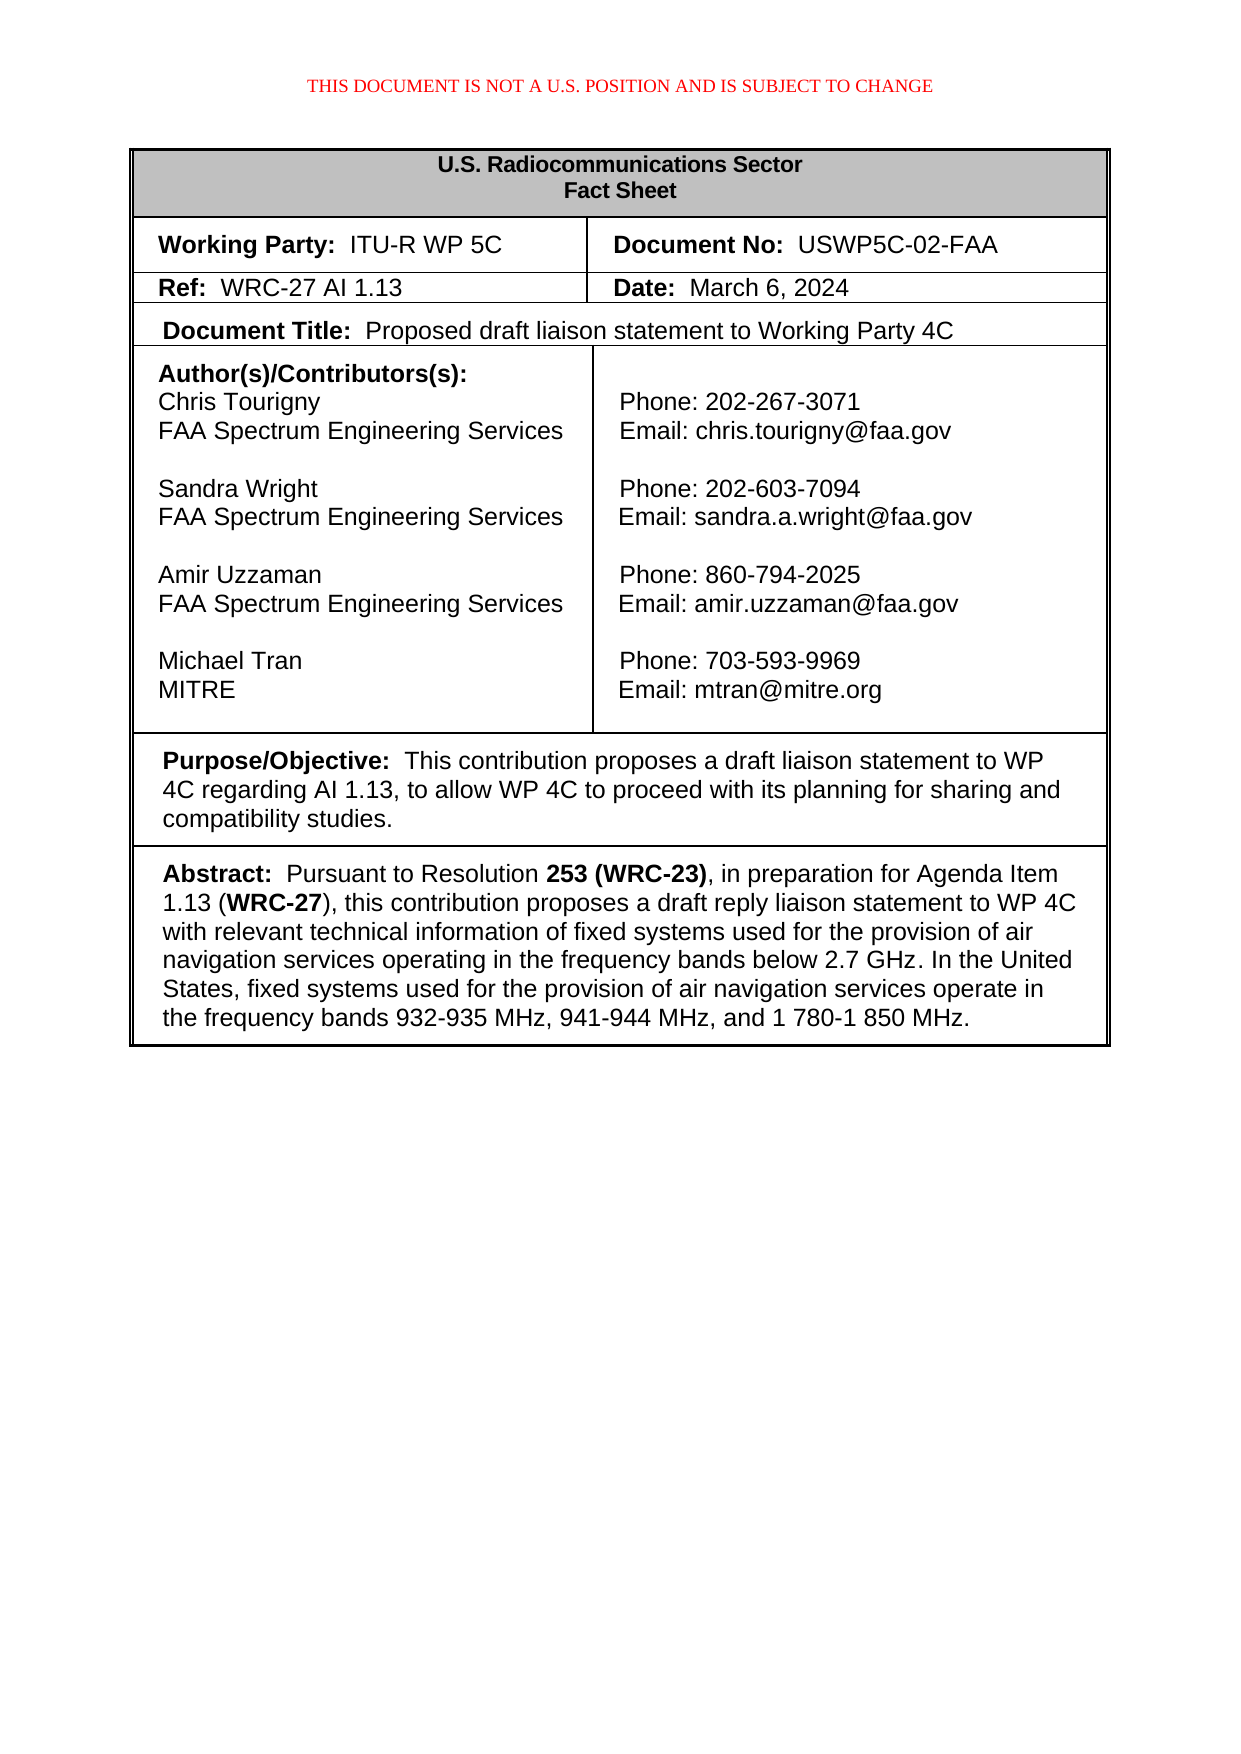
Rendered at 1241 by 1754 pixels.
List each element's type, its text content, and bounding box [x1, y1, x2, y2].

table_cell Working Party: ITU-R WP 5C [134, 218, 586, 271]
table_header U.S. Radiocommunications Sector Fact Sheet [134, 151, 1106, 216]
table_cell Phone: 202-267-3071 Email: chris.tourigny@faa.gov Phone: 202-603-7094 Email: sandra.a.wright@faa.gov Phone: 860-794-2025 Email: amir.uzzaman@faa.gov Phone: 703-593-9969 Email: mtran@mitre.org [594, 346, 1106, 732]
table_cell Document No: USWP5C-02-FAA [588, 218, 1106, 271]
table_cell Document Title: Proposed draft liaison statement to Working Party 4C [134, 303, 1106, 344]
table_cell Ref: WRC-27 AI 1.13 [134, 273, 586, 302]
table_cell Date: March 6, 2024 [588, 273, 1106, 302]
table_cell Abstract: Pursuant to Resolution 253 (WRC-23), in preparation for Agenda Item 1.13 (WRC-27), this contribution proposes a draft reply liaison statement to WP 4C with relevant technical information of fixed systems used for the provision of air navigation services operating in the frequency bands below 2.7 GHz. In the United States, fixed systems used for the provision of air navigation services operate in the frequency bands 932-935 MHz, 941-944 MHz, and 1 780-1 850 MHz. [134, 847, 1106, 1044]
table_cell Purpose/Objective: This contribution proposes a draft liaison statement to WP 4C regarding AI 1.13, to allow WP 4C to proceed with its planning for sharing and compatibility studies. [134, 734, 1106, 845]
table_cell Author(s)/Contributors(s): Chris Tourigny FAA Spectrum Engineering Services Sandra Wright FAA Spectrum Engineering Services Amir Uzzaman FAA Spectrum Engineering Services Michael Tran MITRE [134, 346, 592, 732]
